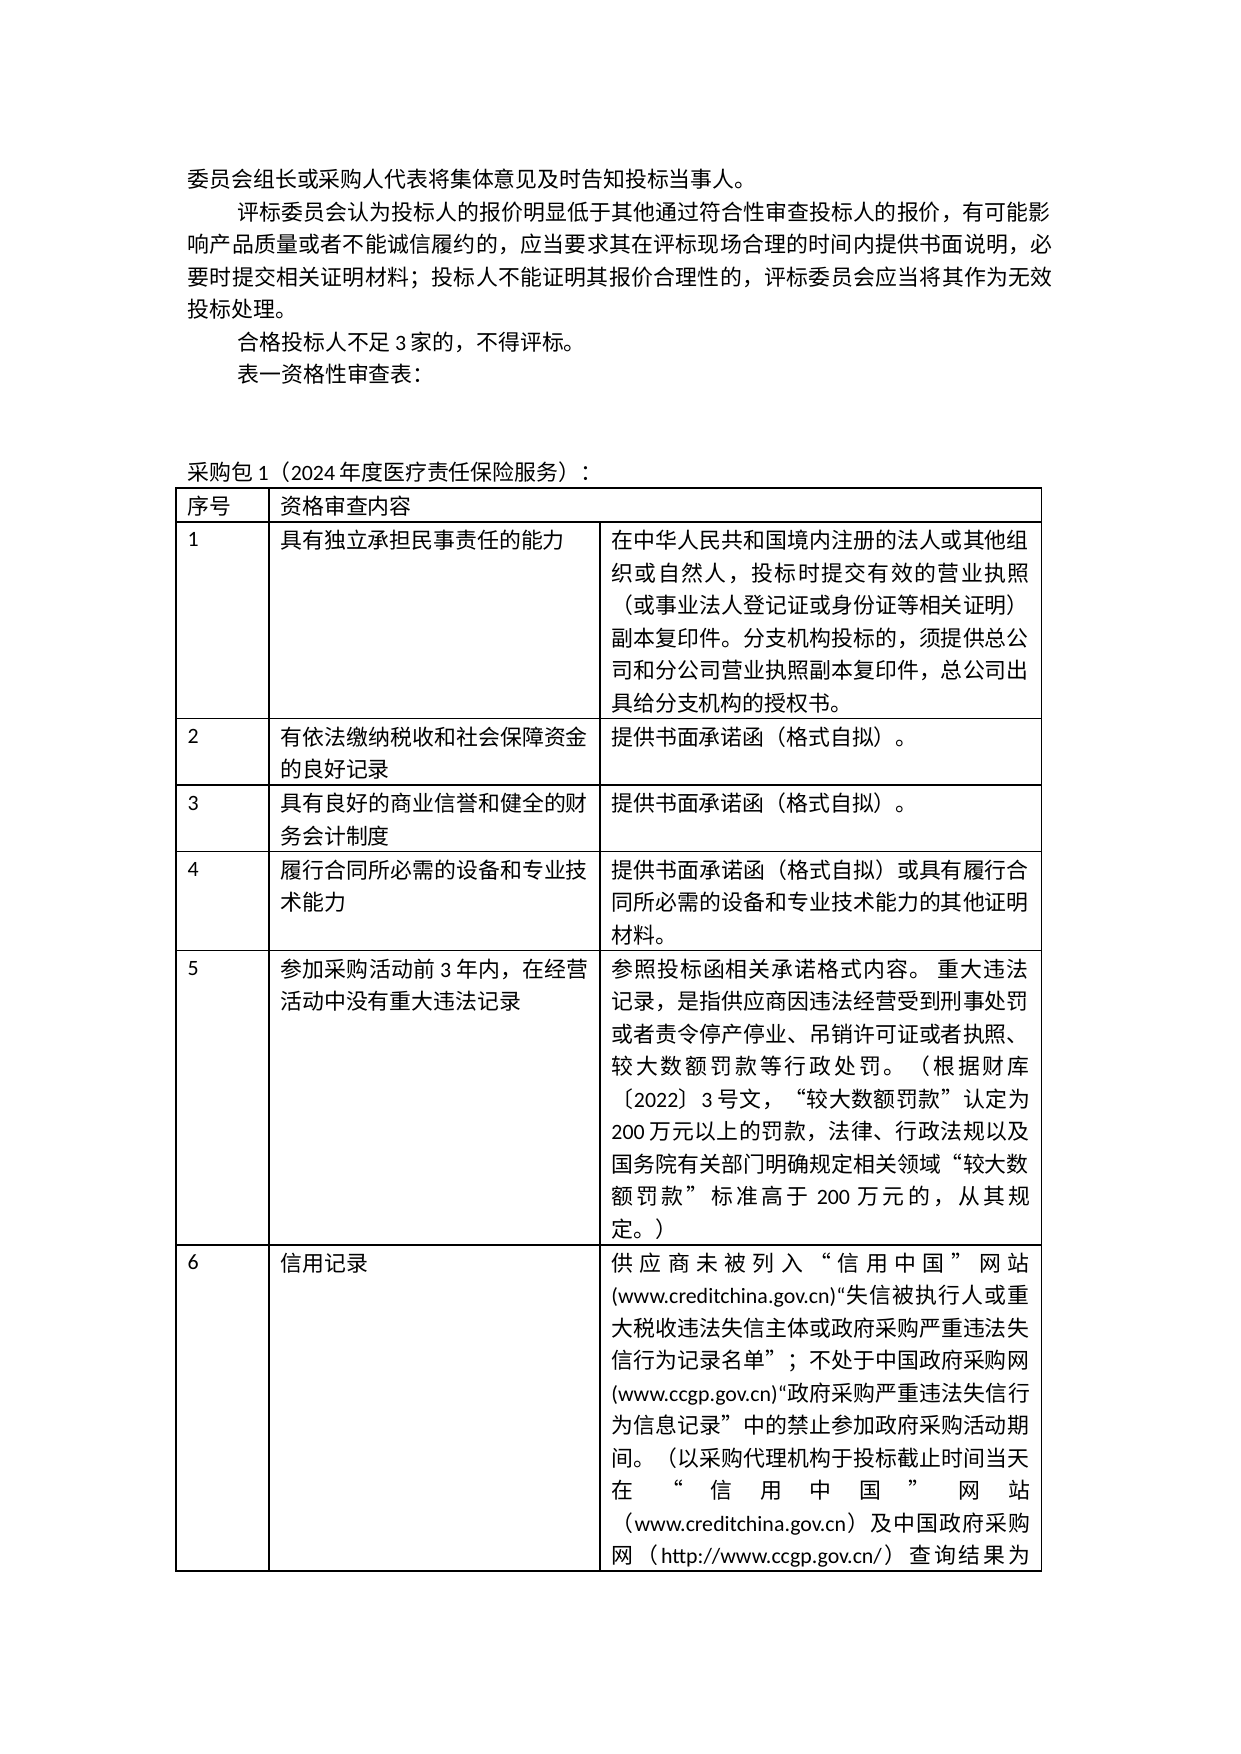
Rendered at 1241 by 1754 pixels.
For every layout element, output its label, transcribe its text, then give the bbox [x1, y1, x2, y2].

table_header 序号 [177, 489, 268, 521]
table_cell 具有独立承担民事责任的能力 [270, 523, 599, 718]
table_cell 1 [177, 523, 268, 718]
text 合格投标人不足3家的，不得评标。 [187, 324, 1053, 357]
table_cell 参照投标函相关承诺格式内容。 重大违法记录，是指供应商因违法经营受到刑事处罚或者责令停产停业、吊销许可证或者执照、较大数额罚款等行政处罚。（根据财库〔2022〕3号文，“较大数额罚款”认定为200万元以上的罚款，法律、行政法规以及国务院有关部门明确规定相关领域“较大数额罚款”标准高于200万元的，从其规定。） [601, 951, 1041, 1244]
table_cell 履行合同所必需的设备和专业技术能力 [270, 852, 599, 950]
text 采购包1（2024年度医疗责任保险服务）： [187, 454, 1053, 487]
text 评标委员会认为投标人的报价明显低于其他通过符合性审查投标人的报价，有可能影响产品质量或者不能诚信履约的，应当要求其在评标现场合理的时间内提供书面说明，必要时提交相关证明材料；投标人不能证明其报价合理性的，评标委员会应当将其作为无效投标处理。 [187, 194, 1053, 324]
table_cell 在中华人民共和国境内注册的法人或其他组织或自然人，投标时提交有效的营业执照（或事业法人登记证或身份证等相关证明）副本复印件。分支机构投标的，须提供总公司和分公司营业执照副本复印件，总公司出具给分支机构的授权书。 [601, 523, 1041, 718]
table_cell 4 [177, 852, 268, 950]
table_cell 具有良好的商业信誉和健全的财务会计制度 [270, 786, 599, 851]
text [187, 162, 1053, 194]
table_header 资格审查内容 [270, 489, 1041, 521]
text 表一资格性审查表： [187, 357, 1053, 389]
table_cell 3 [177, 786, 268, 851]
table_cell 信用记录 [270, 1246, 599, 1570]
table_cell 提供书面承诺函（格式自拟）。 [601, 786, 1041, 851]
table_cell 提供书面承诺函（格式自拟）或具有履行合同所必需的设备和专业技术能力的其他证明材料。 [601, 852, 1041, 950]
table_cell 2 [177, 719, 268, 784]
table_cell 5 [177, 951, 268, 1244]
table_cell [601, 1246, 1041, 1570]
table_cell 参加采购活动前3年内，在经营活动中没有重大违法记录 [270, 951, 599, 1244]
table_cell 有依法缴纳税收和社会保障资金的良好记录 [270, 719, 599, 784]
table_cell 6 [177, 1246, 268, 1570]
table_cell 提供书面承诺函（格式自拟）。 [601, 719, 1041, 784]
